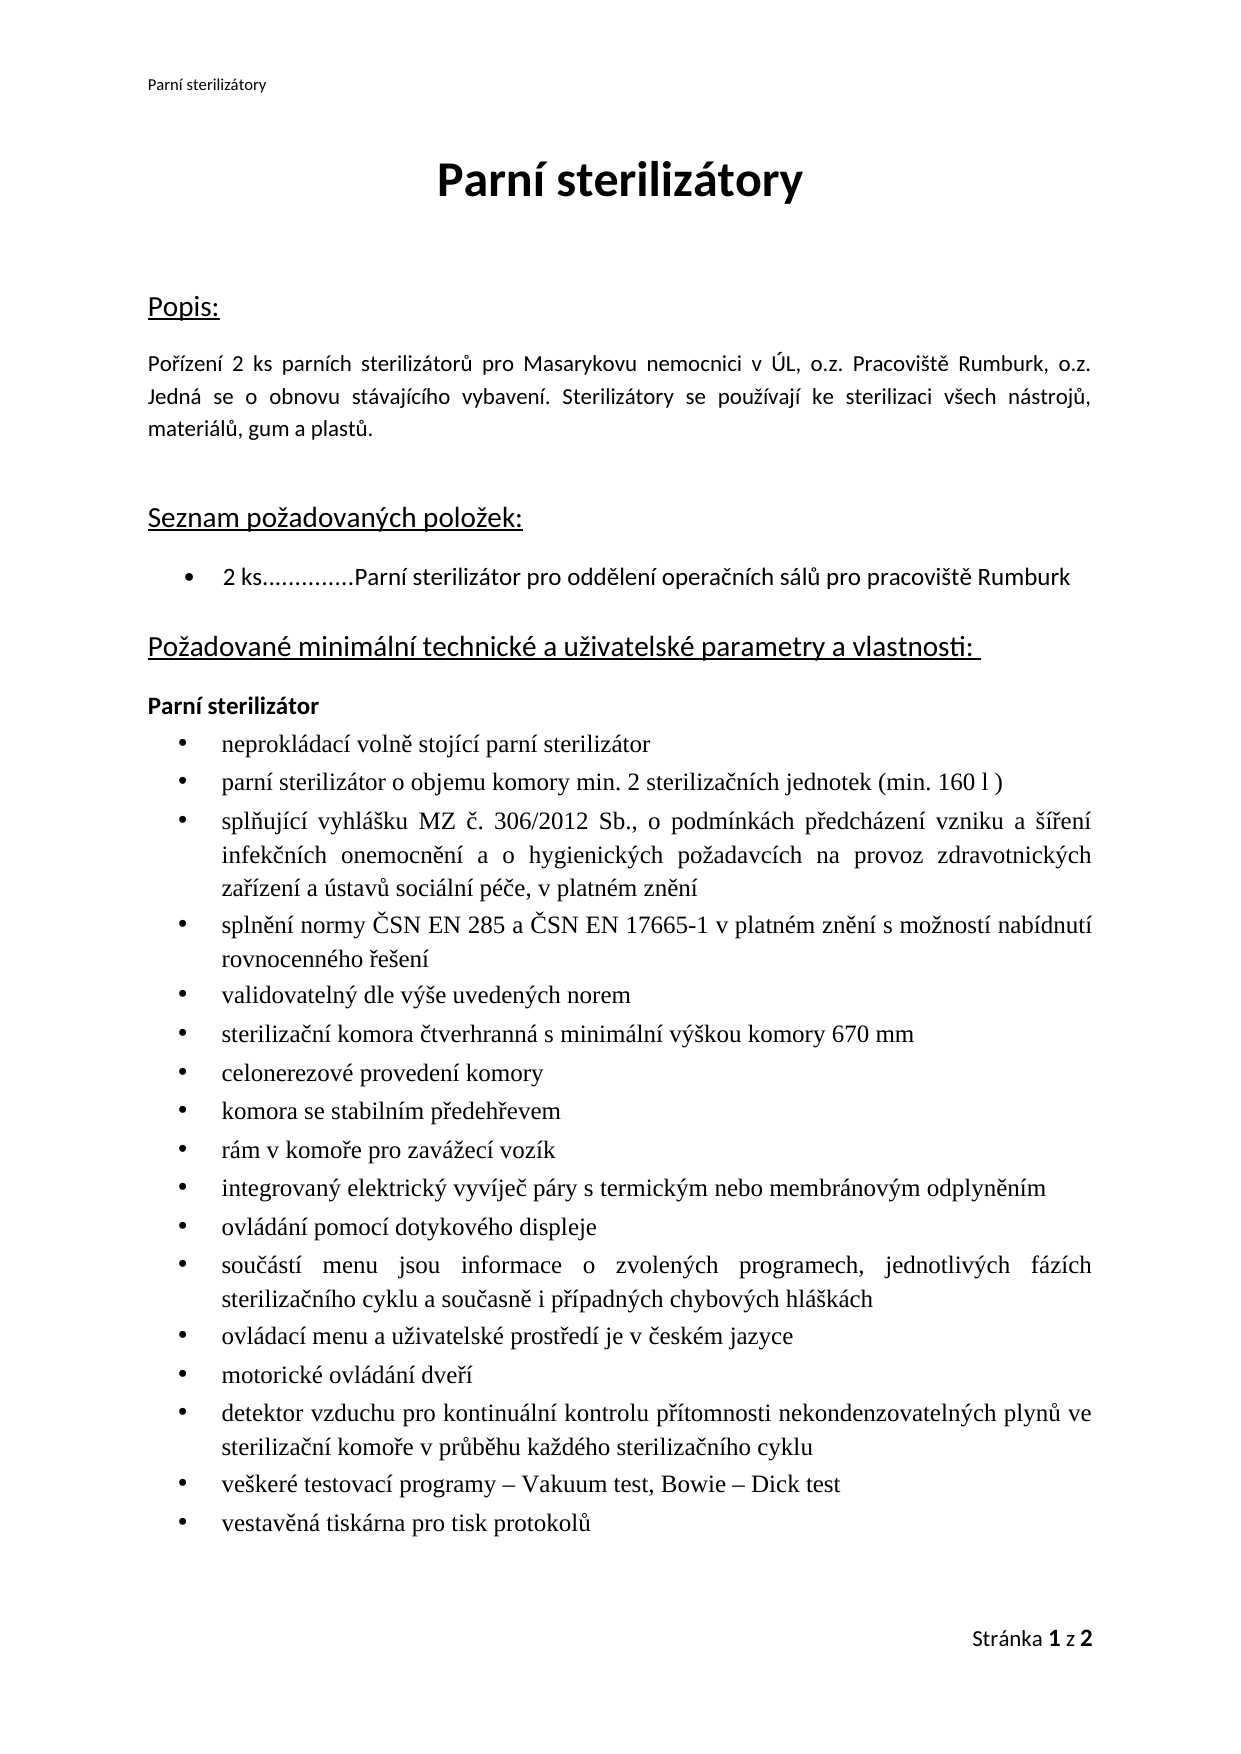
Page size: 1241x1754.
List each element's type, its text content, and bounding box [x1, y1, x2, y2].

text Parní sterilizátory [148, 148, 1093, 209]
list splňující vyhlášku MZ č. 306/2012 Sb., o podmínkách předcházení vzniku a šíření infekčních onemocnění a o hygienických požadavcích na provoz zdravotnických zařízení a ústavů sociální péče, v platném znění [177, 802, 1093, 902]
list veškeré testovací programy – Vakuum test, Bowie – Dick test [177, 1465, 1093, 1499]
list 2 ks Parní sterilizátor pro oddělení operačních sálů pro pracoviště Rumburk [185, 561, 1093, 591]
text Popis: [148, 288, 1093, 323]
list neprokládací volně stojící parní sterilizátor [177, 725, 1093, 758]
list vestavěná tiskárna pro tisk protokolů [177, 1504, 1093, 1537]
list součástí menu jsou informace o zvolených programech, jednotlivých fázích sterilizačního cyklu a současně i případných chybových hláškách [177, 1246, 1093, 1313]
list ovládací menu a uživatelské prostředí je v českém jazyce [177, 1317, 1093, 1351]
text Seznam požadovaných položek: [148, 499, 1093, 535]
text Pořízení 2 ks parních sterilizátorů pro Masarykovu nemocnici v ÚL, o.z. Pracoviště Rumburk, o.z. Jedná se o obnovu stávajícího vybavení. Sterilizátory se používají ke sterilizaci všech nástrojů, materiálů, gum a plastů. [148, 349, 1093, 442]
list parní sterilizátor o objemu komory min. 2 sterilizačních jednotek (min. 160 l ) [177, 763, 1093, 797]
list integrovaný elektrický vyvíječ páry s termickým nebo membránovým odplyněním [177, 1169, 1093, 1203]
list ovládání pomocí dotykového displeje [177, 1208, 1093, 1241]
list splnění normy ČSN EN 285 a ČSN EN 17665-1 v platném znění s možností nabídnutí rovnocenného řešení [177, 906, 1093, 972]
list sterilizační komora čtverhranná s minimální výškou komory 670 mm [177, 1015, 1093, 1049]
list motorické ovládání dveří [177, 1356, 1093, 1389]
text Požadované minimální technické a uživatelské parametry a vlastnosti: [148, 628, 1093, 664]
list celonerezové provedení komory [177, 1054, 1093, 1087]
list detektor vzduchu pro kontinuální kontrolu přítomnosti nekondenzovatelných plynů ve sterilizační komoře v průběhu každého sterilizačního cyklu [177, 1394, 1093, 1461]
list rám v komoře pro zavážecí vozík [177, 1131, 1093, 1164]
list validovatelný dle výše uvedených norem [177, 977, 1093, 1010]
list komora se stabilním předehřevem [177, 1092, 1093, 1126]
text Parní sterilizátor [148, 690, 1093, 720]
